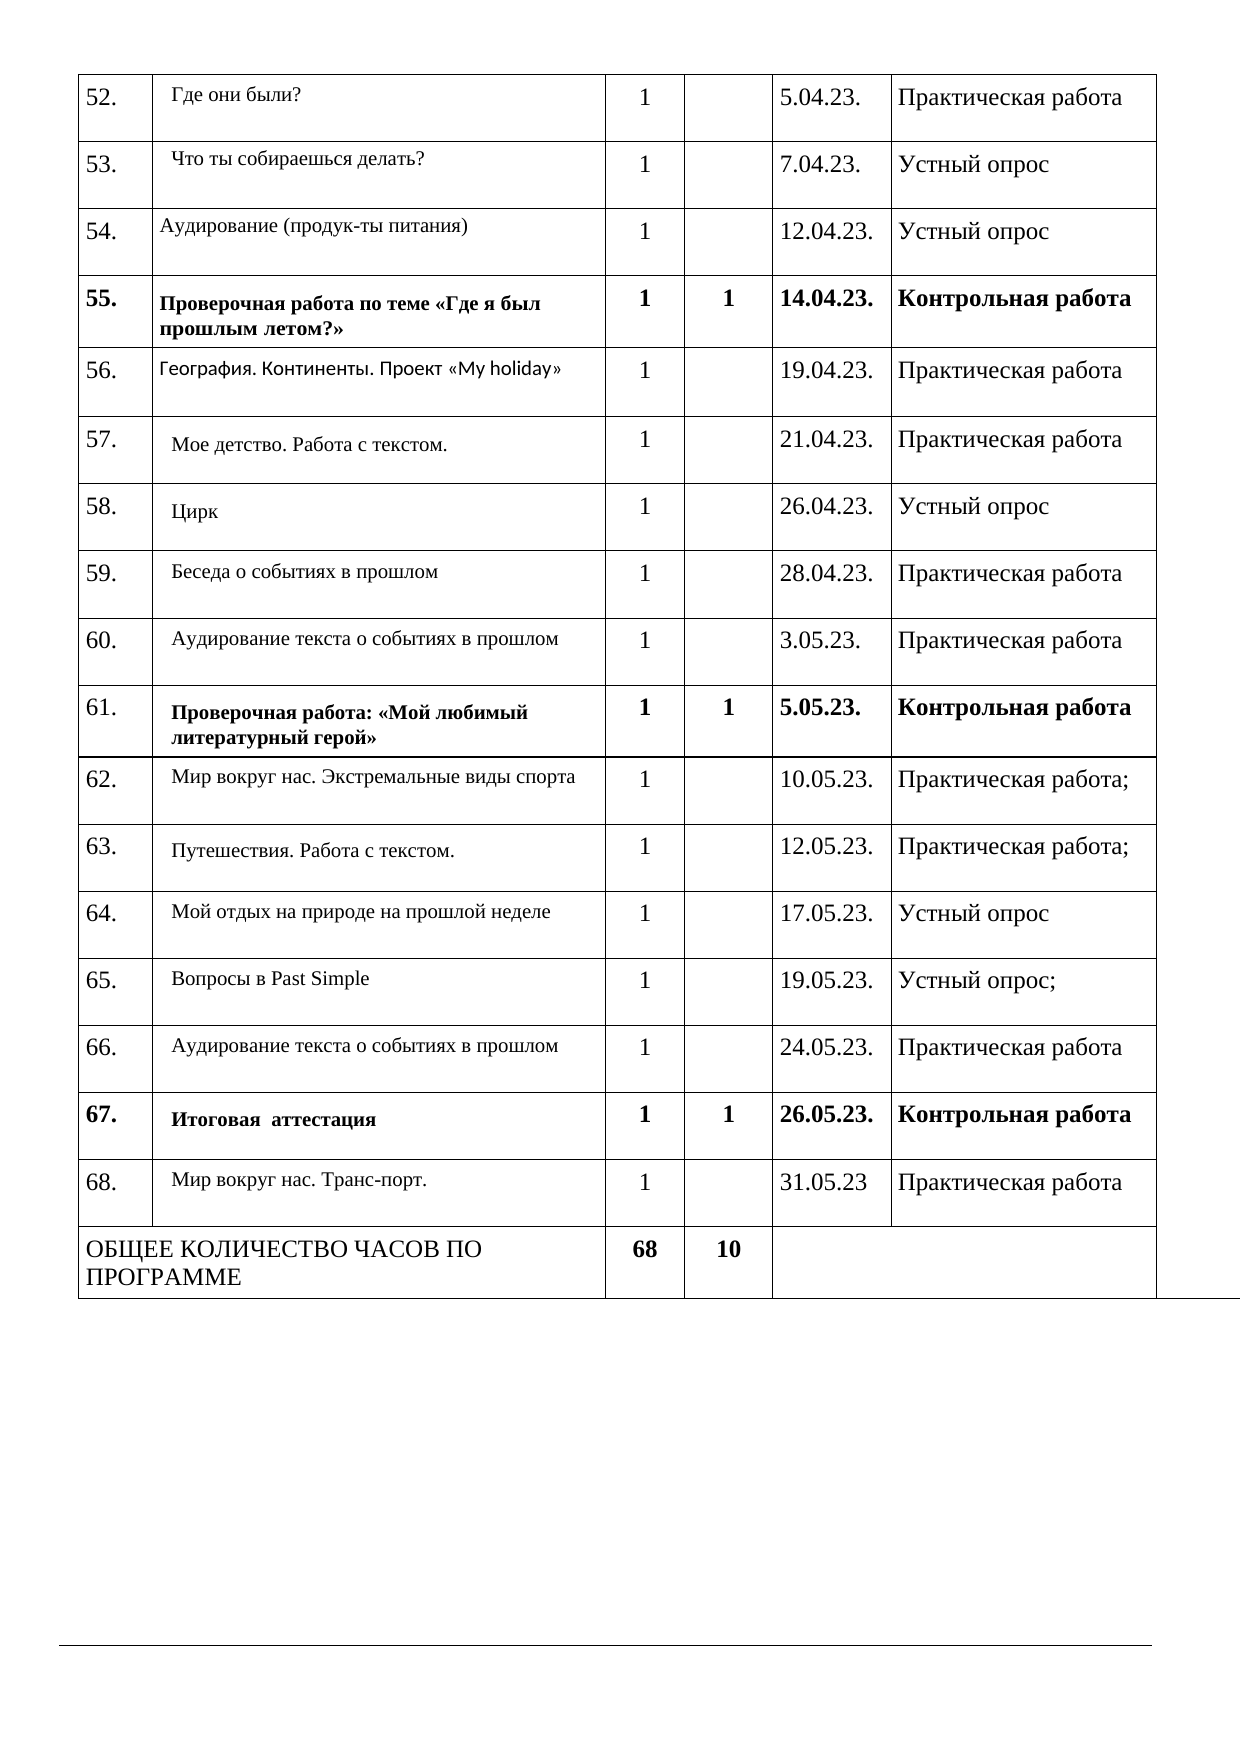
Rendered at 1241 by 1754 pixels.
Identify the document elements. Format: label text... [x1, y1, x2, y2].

table_cell Контрольная работа [892, 1093, 1156, 1159]
table_cell Устный опрос [892, 142, 1156, 208]
table_cell [685, 1026, 772, 1092]
table_cell [685, 551, 772, 617]
table_cell 53. [79, 142, 152, 208]
table_cell 12.05.23. [773, 825, 891, 891]
table_cell Практическая работа [892, 348, 1156, 416]
table_cell 10.05.23. [773, 758, 891, 823]
table_cell 66. [79, 1026, 152, 1092]
table_cell 1 [685, 276, 772, 347]
table_cell Устный опрос [892, 892, 1156, 958]
table_cell 24.05.23. [773, 1026, 891, 1092]
table_cell 1 [606, 142, 684, 208]
table_cell [685, 825, 772, 891]
table_cell 1 [606, 619, 684, 684]
table_cell Что ты собираешься делать? [153, 142, 605, 208]
table_cell 1 [606, 959, 684, 1025]
table_cell 1 [606, 209, 684, 275]
table_cell Практическая работа [892, 75, 1156, 141]
table_cell [685, 484, 772, 550]
table_cell 17.05.23. [773, 892, 891, 958]
table_cell Итоговая аттестация [153, 1093, 605, 1159]
table_cell 60. [79, 619, 152, 684]
table_cell ОБЩЕЕ КОЛИЧЕСТВО ЧАСОВ ПО ПРОГРАММЕ [79, 1227, 605, 1298]
table_cell [1157, 1226, 1240, 1298]
table_cell [685, 75, 772, 141]
table_cell Мое детство. Работа с текстом. [153, 417, 605, 483]
table_cell 1 [606, 551, 684, 617]
table_cell Практическая работа; [892, 825, 1156, 891]
table_cell 67. [79, 1093, 152, 1159]
table_cell [685, 209, 772, 275]
table_cell 21.04.23. [773, 417, 891, 483]
table_cell Практическая работа [892, 417, 1156, 483]
table_cell Проверочная работа: «Мой любимый литературный герой» [153, 686, 605, 756]
table_cell [773, 1227, 1156, 1298]
table_cell 1 [606, 686, 684, 756]
table_cell Практическая работа [892, 1160, 1156, 1226]
table_cell 56. [79, 348, 152, 416]
table_cell 68 [606, 1227, 684, 1298]
table_cell [685, 417, 772, 483]
table_cell 1 [606, 825, 684, 891]
table_cell 1 [606, 1093, 684, 1159]
table_cell 58. [79, 484, 152, 550]
table_cell 28.04.23. [773, 551, 891, 617]
table_cell 59. [79, 551, 152, 617]
table_cell 1 [685, 1093, 772, 1159]
table_cell Практическая работа [892, 619, 1156, 684]
table_cell 26.05.23. [773, 1093, 891, 1159]
table_cell Проверочная работа по теме «Где я был прошлым летом?» [153, 276, 605, 347]
table_cell Мой отдых на природе на прошлой неделе [153, 892, 605, 958]
table_cell 62. [79, 758, 152, 823]
table_cell 5.05.23. [773, 686, 891, 756]
table_cell Устный опрос; [892, 959, 1156, 1025]
table_cell [685, 892, 772, 958]
table_cell Аудирование (продук-ты питания) [153, 209, 605, 275]
table_cell Аудирование текста о событиях в прошлом [153, 619, 605, 684]
table_cell Мир вокруг нас. Транс-порт. [153, 1160, 605, 1226]
table_cell География. Континенты. Проект «My holiday» [153, 348, 605, 416]
table_cell Практическая работа; [892, 758, 1156, 823]
table_cell 64. [79, 892, 152, 958]
table_cell 54. [79, 209, 152, 275]
table_cell Беседа о событиях в прошлом [153, 551, 605, 617]
table_cell [685, 619, 772, 684]
table_cell Практическая работа [892, 1026, 1156, 1092]
table_cell 1 [685, 686, 772, 756]
table_cell 1 [606, 758, 684, 823]
table_cell Устный опрос [892, 209, 1156, 275]
table_cell 26.04.23. [773, 484, 891, 550]
table_cell Где они были? [153, 75, 605, 141]
table_cell 10 [685, 1227, 772, 1298]
table_cell [685, 348, 772, 416]
table_cell 31.05.23 [773, 1160, 891, 1226]
table_cell Практическая работа [892, 551, 1156, 617]
table_cell 57. [79, 417, 152, 483]
table_cell [685, 1160, 772, 1226]
table_cell [685, 959, 772, 1025]
table_cell [685, 758, 772, 823]
table_cell 5.04.23. [773, 75, 891, 141]
table_cell Устный опрос [892, 484, 1156, 550]
table_cell Путешествия. Работа с текстом. [153, 825, 605, 891]
table_cell 1 [606, 417, 684, 483]
table_cell 1 [606, 276, 684, 347]
table_cell 1 [606, 892, 684, 958]
table_cell 3.05.23. [773, 619, 891, 684]
table_cell 1 [606, 1160, 684, 1226]
table_cell 1 [606, 484, 684, 550]
table_cell 1 [606, 1026, 684, 1092]
table_cell [685, 142, 772, 208]
table_cell 68. [79, 1160, 152, 1226]
table_cell 61. [79, 686, 152, 756]
table_cell Аудирование текста о событиях в прошлом [153, 1026, 605, 1092]
table_cell 1 [606, 348, 684, 416]
table_cell Мир вокруг нас. Экстремальные виды спорта [153, 758, 605, 823]
table_cell 1 [606, 75, 684, 141]
table_cell 55. [79, 276, 152, 347]
table_cell 7.04.23. [773, 142, 891, 208]
table_cell Вопросы в Past Simple [153, 959, 605, 1025]
table_cell Цирк [153, 484, 605, 550]
table_cell 14.04.23. [773, 276, 891, 347]
table_cell 19.05.23. [773, 959, 891, 1025]
table_cell Контрольная работа [892, 276, 1156, 347]
table_cell 12.04.23. [773, 209, 891, 275]
table_cell 52. [79, 75, 152, 141]
table_cell 19.04.23. [773, 348, 891, 416]
table_cell 63. [79, 825, 152, 891]
table_cell Контрольная работа [892, 686, 1156, 756]
table_cell 65. [79, 959, 152, 1025]
